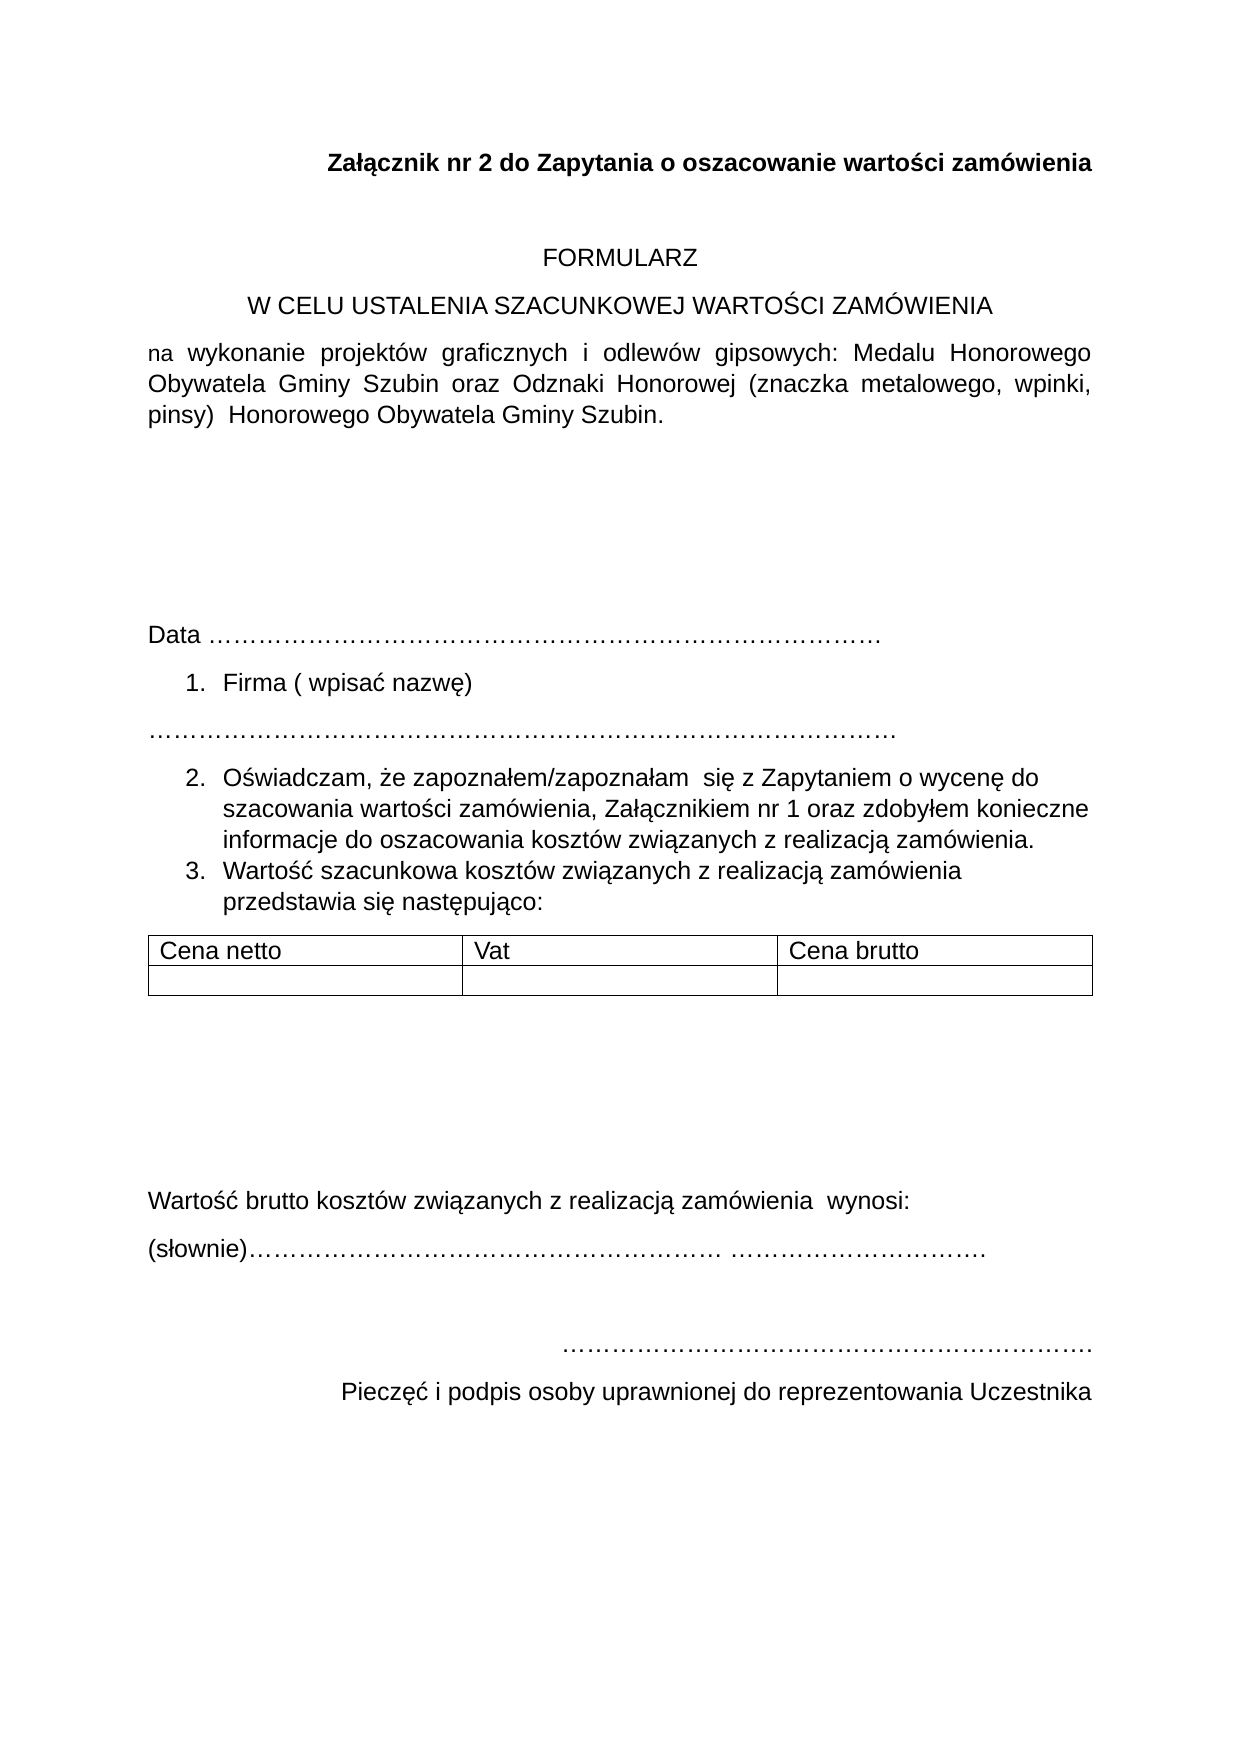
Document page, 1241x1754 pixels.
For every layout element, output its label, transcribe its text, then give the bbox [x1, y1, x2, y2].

text FORMULARZ [148, 243, 1093, 272]
table_cell [149, 966, 462, 994]
text W CELU USTALENIA SZACUNKOWEJ WARTOŚCI ZAMÓWIENIA [148, 291, 1093, 319]
table_header Vat [463, 936, 777, 965]
table_cell [778, 966, 1092, 994]
text Załącznik nr 2 do Zapytania o oszacowanie wartości zamówienia [148, 148, 1093, 176]
text Pieczęć i podpis osoby uprawnionej do reprezentowania Uczestnika [148, 1377, 1093, 1406]
list Firma ( wpisać nazwę) [185, 668, 1093, 696]
text ……………………………………………………………………………… [148, 715, 1093, 744]
text (słownie)………………………………………………… …………………………. [148, 1234, 1093, 1263]
text Data ……………………………………………………………………… [148, 620, 1093, 649]
text Wartość brutto kosztów związanych z realizacją zamówienia wynosi: [148, 1186, 1093, 1215]
list Oświadczam, że zapoznałem/zapoznałam się z Zapytaniem o wycenę do szacowania wartości zamówienia, Załącznikiem nr 1 oraz zdobyłem konieczne informacje do oszacowania kosztów związanych z realizacją zamówienia. [185, 763, 1093, 854]
list Wartość szacunkowa kosztów związanych z realizacją zamówienia przedstawia się następująco: [185, 856, 1093, 916]
table_cell [463, 966, 777, 994]
table_header Cena netto [149, 936, 462, 965]
table_header Cena brutto [778, 936, 1092, 965]
text ………………………………………………………. [148, 1329, 1093, 1358]
text na wykonanie projektów graficznych i odlewów gipsowych: Medalu Honorowego Obywatela Gminy Szubin oraz Odznaki Honorowej (znaczka metalowego, wpinki, pinsy) Honorowego Obywatela Gminy Szubin. [148, 338, 1093, 429]
